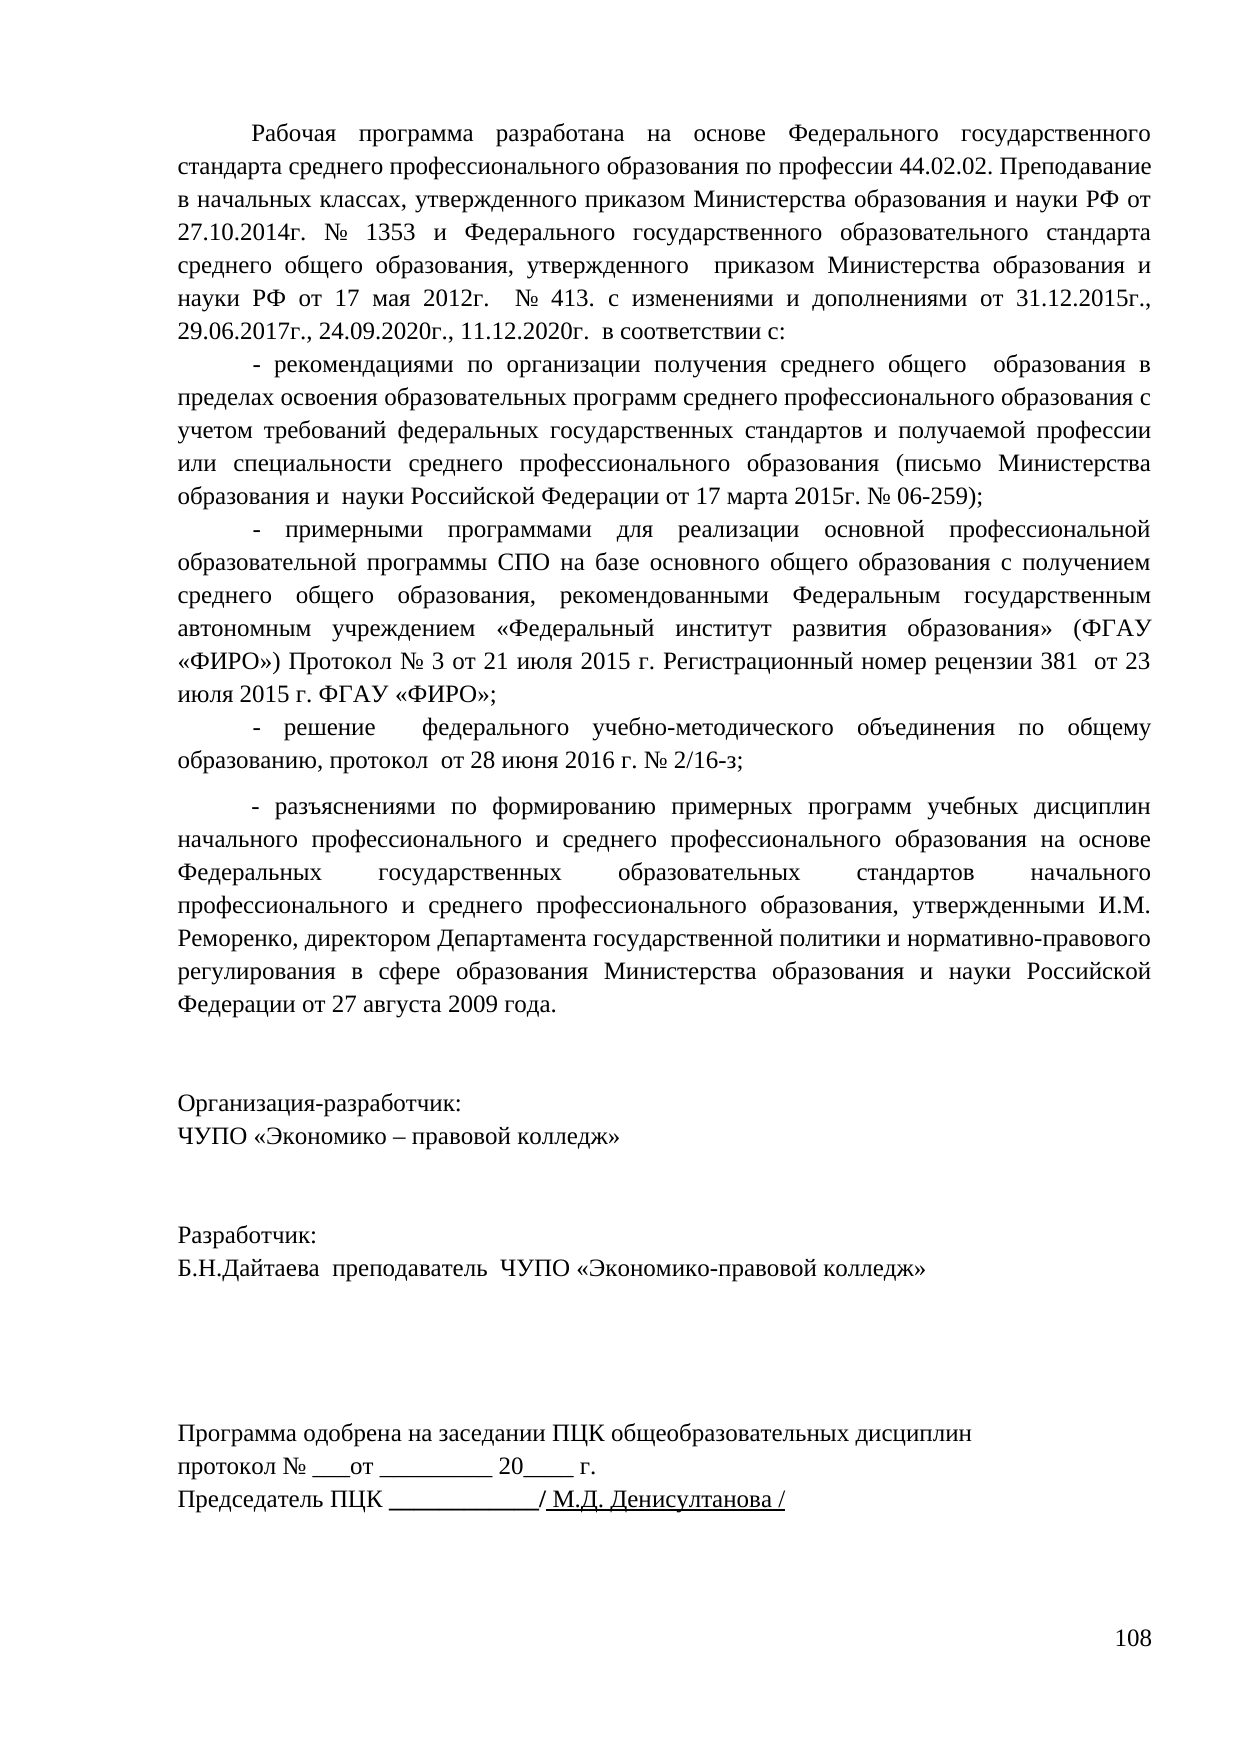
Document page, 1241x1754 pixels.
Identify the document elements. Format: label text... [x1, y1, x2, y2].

text - решение федерального учебно-методического объединения по общему образованию, протокол от 28 июня 2016 г. № 2/16-з; [177, 712, 1152, 774]
text - рекомендациями по организации получения среднего общего образования в пределах освоения образовательных программ среднего профессионального образования с учетом требований федеральных государственных стандартов и получаемой профессии или специальности среднего профессионального образования (письмо Министерства образования и науки Российской Федерации от 17 марта 2015г. № 06-259); [177, 349, 1152, 510]
text - разъяснениями по формированию примерных программ учебных дисциплин начального профессионального и среднего профессионального образования на основе Федеральных государственных образовательных стандартов начального профессионального и среднего профессионального образования, утвержденными И.М. Реморенко, директором Департамента государственной политики и нормативно-правового регулирования в сфере образования Министерства образования и науки Российской Федерации от 27 августа 2009 года. [177, 791, 1152, 1018]
text Организация-разработчик: [118, 1088, 1152, 1117]
text Председатель ПЦК ____________/ М.Д. Денисултанова / [177, 1484, 1154, 1513]
text Программа одобрена на заседании ПЦК общеобразовательных дисциплин [177, 1418, 1152, 1447]
text Б.Н.Дайтаева преподаватель ЧУПО «Экономико-правовой колледж» [177, 1253, 1152, 1282]
text протокол № ___от _________ 20____ г. [177, 1451, 1152, 1480]
text Разработчик: [118, 1220, 1152, 1249]
text Рабочая программа разработана на основе Федерального государственного стандарта среднего профессионального образования по профессии 44.02.02. Преподавание в начальных классах, утвержденного приказом Министерства образования и науки РФ от 27.10.2014г. № 1353 и Федерального государственного образовательного стандарта среднего общего образования, утвержденного приказом Министерства образования и науки РФ от 17 мая 2012г. № 413. с изменениями и дополнениями от 31.12.2015г., 29.06.2017г., 24.09.2020г., 11.12.2020г. в соответствии с: [177, 118, 1152, 345]
text - примерными программами для реализации основной профессиональной образовательной программы СПО на базе основного общего образования с получением среднего общего образования, рекомендованными Федеральным государственным автономным учреждением «Федеральный институт развития образования» (ФГАУ «ФИРО») Протокол № 3 от 21 июля 2015 г. Регистрационный номер рецензии 381 от 23 июля 2015 г. ФГАУ «ФИРО»; [177, 514, 1152, 708]
text ЧУПО «Экономико – правовой колледж» [177, 1121, 1152, 1150]
